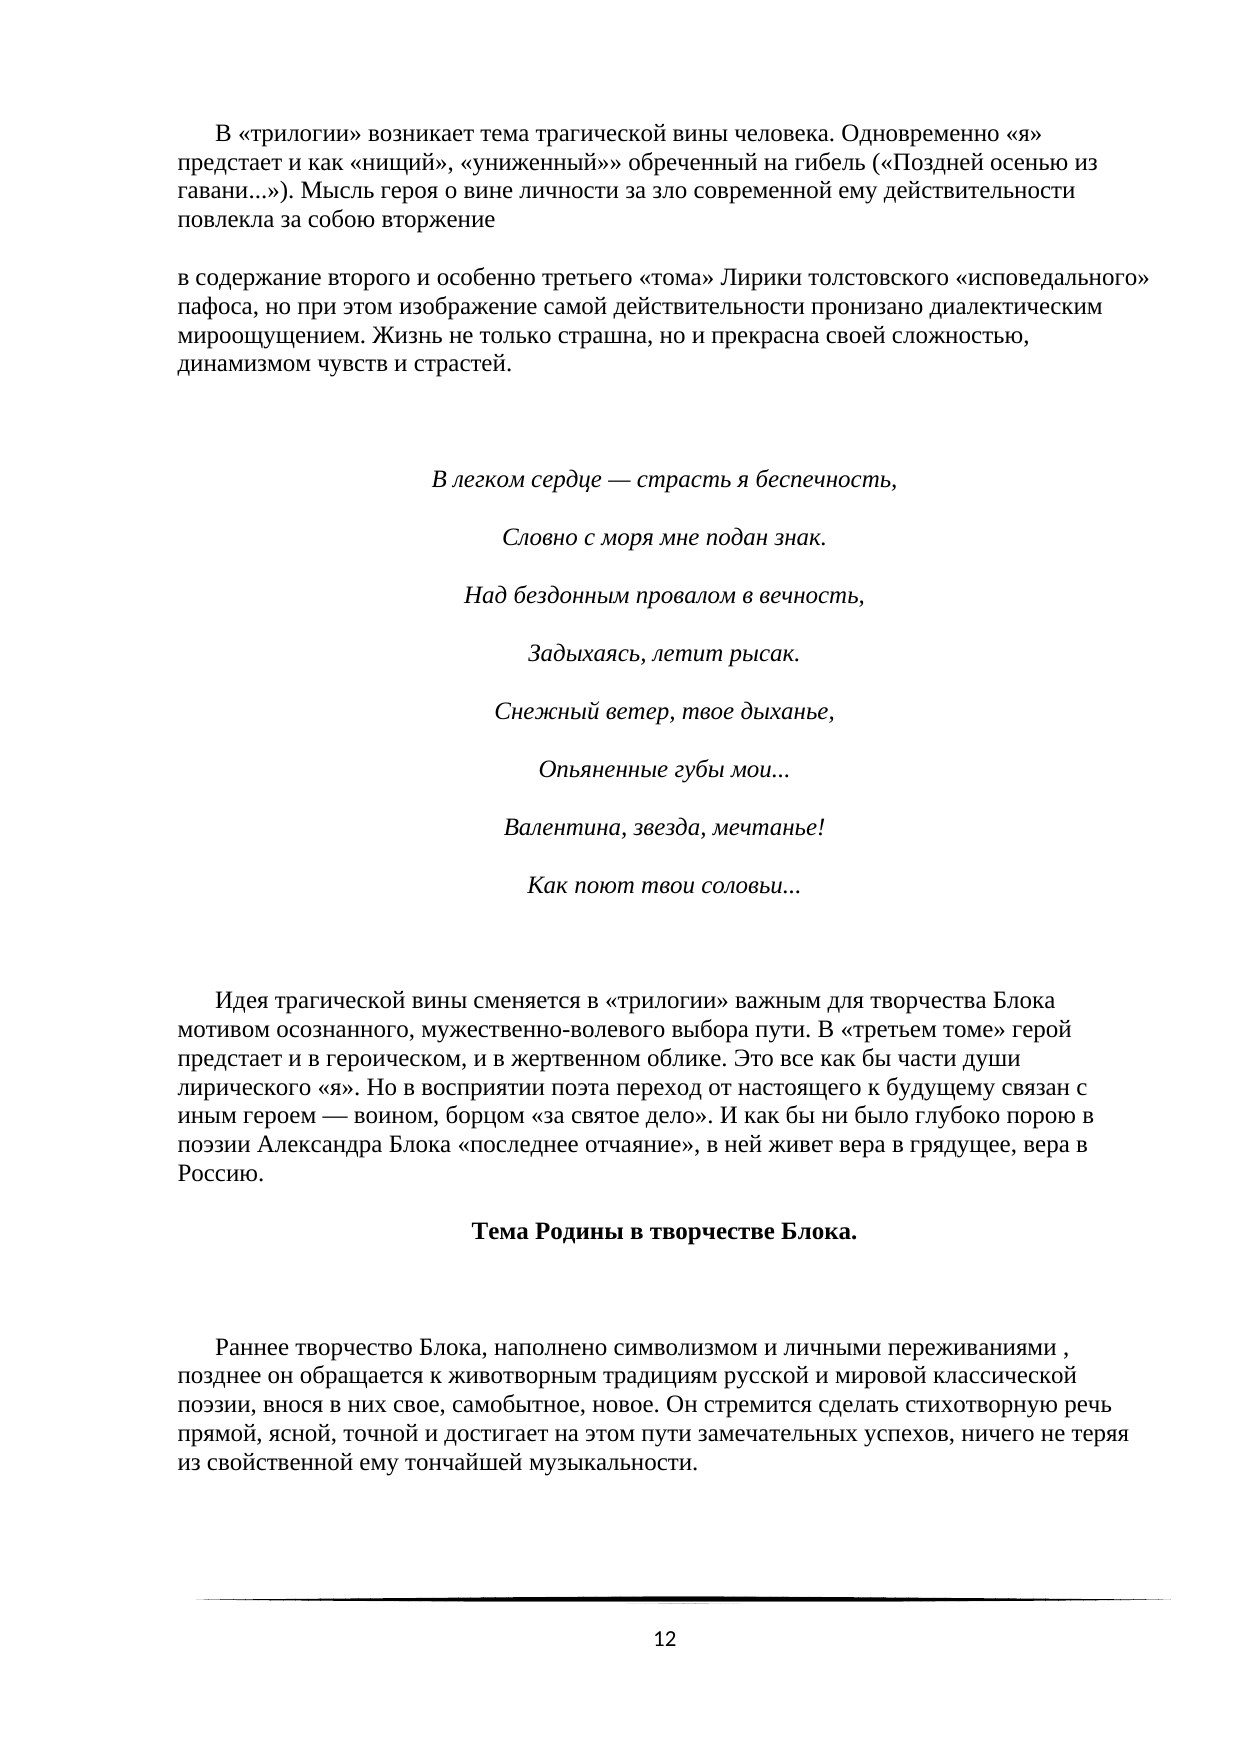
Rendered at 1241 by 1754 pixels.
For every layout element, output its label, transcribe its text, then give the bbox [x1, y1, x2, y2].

text В легком сердце — страсть я беспечность, [177, 464, 1152, 493]
text Опьяненные губы мои... [177, 754, 1152, 783]
picture [195, 1595, 1172, 1604]
text Идея трагической вины сменяется в «трилогии» важным для творчества Блока мотивом осознанного, мужественно-волевого выбора пути. В «третьем томе» герой предстает и в героическом, и в жертвенном облике. Это все как бы части души лирического «я». Но в восприятии поэта переход от настоящего к будущему связан с иным героем — воином, борцом «за святое дело». И как бы ни было глубоко порою в поэзии Александра Блока «последнее отчаяние», в ней живет вера в грядущее, вера в Россию. [177, 986, 1152, 1187]
text Раннее творчество Блока, наполнено символизмом и личными переживаниями , позднее он обращается к животворным традициям русской и мировой классической поэзии, внося в них свое, самобытное, новое. Он стремится сделать стихотворную речь прямой, ясной, точной и достигает на этом пути замечательных успехов, ничего не теряя из свойственной ему тончайшей музыкальности. [177, 1332, 1152, 1476]
text в содержание второго и особенно третьего «тома» Лирики толстовского «исповедального» пафоса, но при этом изображение самой действительности пронизано диалектическим мироощущением. Жизнь не только страшна, но и прекрасна своей сложностью, динамизмом чувств и страстей. [177, 262, 1152, 377]
text В «трилогии» возникает тема трагической вины человека. Одновременно «я» предстает и как «нищий», «униженный»» обреченный на гибель («Поздней осенью из гавани...»). Мысль героя о вине личности за зло современной ему действительности повлекла за собою вторжение [177, 118, 1152, 233]
text Словно с моря мне подан знак. [177, 522, 1152, 551]
text Тема Родины в творчестве Блока. [177, 1216, 1152, 1245]
text Как поют твои соловьи... [177, 870, 1152, 898]
text Над бездонным провалом в вечность, [177, 580, 1152, 609]
text Задыхаясь, летит рысак. [177, 638, 1152, 667]
text Снежный ветер, твое дыханье, [177, 696, 1152, 725]
text Валентина, звезда, мечтанье! [177, 812, 1152, 841]
